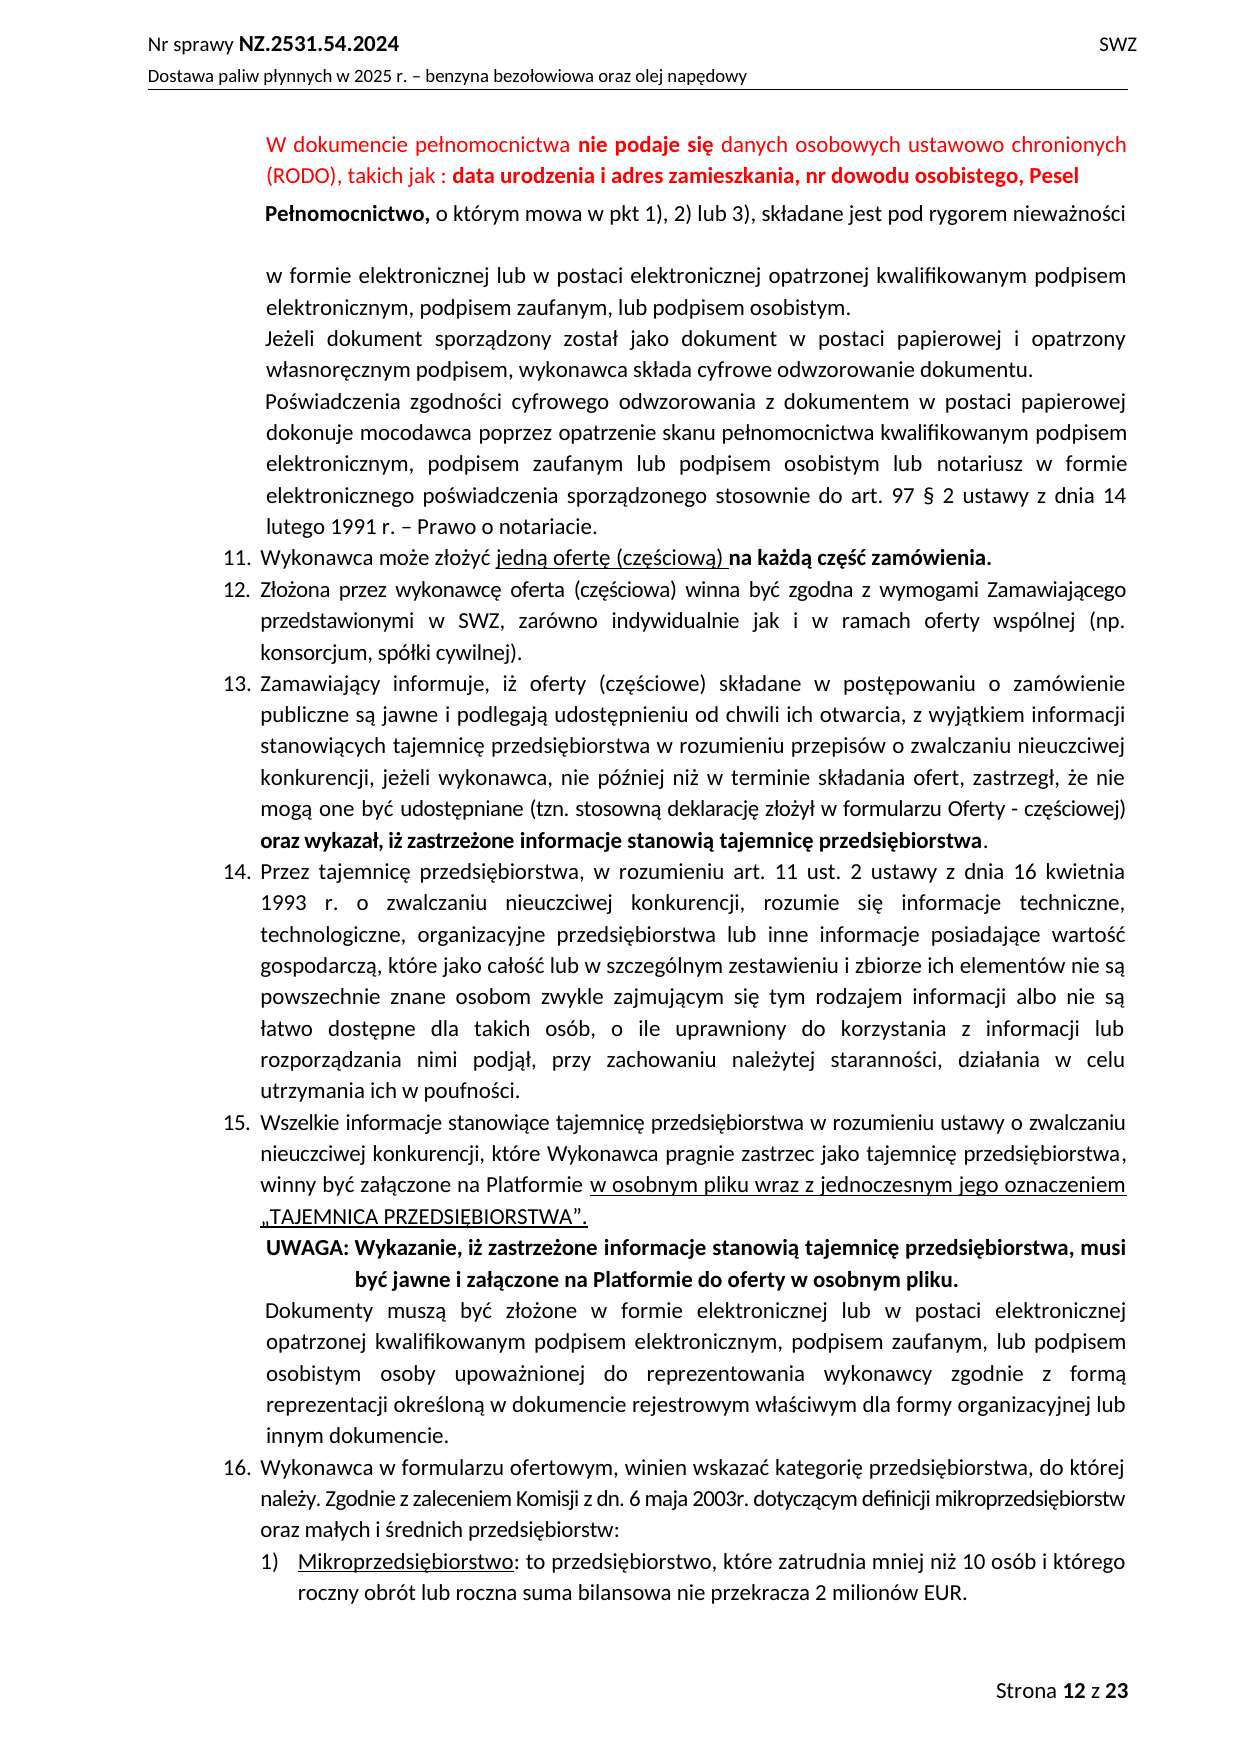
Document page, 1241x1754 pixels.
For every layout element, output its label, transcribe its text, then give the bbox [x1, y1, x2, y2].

list Złożona przez wykonawcę oferta (częściowa) winna być zgodna z wymogami Zamawiającego przedstawionymi w SWZ, zarówno indywidualnie jak i w ramach oferty wspólnej (np. konsorcjum, spółki cywilnej). [223, 575, 1127, 666]
list Wykonawca może złożyć jedną ofertę (częściową) na każdą część zamówienia. [223, 543, 1127, 572]
text Jeżeli dokument sporządzony został jako dokument w postaci papierowej i opatrzony własnoręcznym podpisem, wykonawca składa cyfrowe odwzorowanie dokumentu. [265, 324, 1127, 383]
text Poświadczenia zgodności cyfrowego odwzorowania z dokumentem w postaci papierowej dokonuje mocodawca poprzez opatrzenie skanu pełnomocnictwa kwalifikowanym podpisem elektronicznym, podpisem zaufanym lub podpisem osobistym lub notariusz w formie elektronicznego poświadczenia sporządzonego stosownie do art. 97 § 2 ustawy z dnia 14 lutego 1991 r. – Prawo o notariacie. [265, 387, 1127, 540]
text UWAGA: Wykazanie, iż zastrzeżone informacje stanowią tajemnicę przedsiębiorstwa, musi być jawne i załączone na Platformie do oferty w osobnym pliku. [266, 1233, 1127, 1293]
list Przez tajemnicę przedsiębiorstwa, w rozumieniu art. 11 ust. 2 ustawy z dnia 16 kwietnia 1993 r. o zwalczaniu nieuczciwej konkurencji, rozumie się informacje techniczne, technologiczne, organizacyjne przedsiębiorstwa lub inne informacje posiadające wartość gospodarczą, które jako całość lub w szczególnym zestawieniu i zbiorze ich elementów nie są powszechnie znane osobom zwykle zajmującym się tym rodzajem informacji albo nie są łatwo dostępne dla takich osób, o ile uprawniony do korzystania z informacji lub rozporządzania nimi podjął, przy zachowaniu należytej staranności, działania w celu utrzymania ich w poufności. [223, 857, 1127, 1104]
list Mikroprzedsiębiorstwo: to przedsiębiorstwo, które zatrudnia mniej niż 10 osób i którego roczny obrót lub roczna suma bilansowa nie przekracza 2 milionów EUR. [260, 1547, 1127, 1606]
text Pełnomocnictwo, o którym mowa w pkt 1), 2) lub 3), składane jest pod rygorem nieważności w formie elektronicznej lub w postaci elektronicznej opatrzonej kwalifikowanym podpisem elektronicznym, podpisem zaufanym, lub podpisem osobistym. [265, 199, 1127, 321]
text Dokumenty muszą być złożone w formie elektronicznej lub w postaci elektronicznej opatrzonej kwalifikowanym podpisem elektronicznym, podpisem zaufanym, lub podpisem osobistym osoby upoważnionej do reprezentowania wykonawcy zgodnie z formą reprezentacji określoną w dokumencie rejestrowym właściwym dla formy organizacyjnej lub innym dokumencie. [265, 1296, 1127, 1449]
list Wykonawca w formularzu ofertowym, winien wskazać kategorię przedsiębiorstwa, do której należy. Zgodnie z zaleceniem Komisji z dn. 6 maja 2003r. dotyczącym definicji mikroprzedsiębiorstw oraz małych i średnich przedsiębiorstw: [223, 1453, 1127, 1543]
text W dokumencie pełnomocnictwa nie podaje się danych osobowych ustawowo chronionych (RODO), takich jak : data urodzenia i adres zamieszkania, nr dowodu osobistego, Pesel [266, 130, 1127, 189]
list Wszelkie informacje stanowiące tajemnicę przedsiębiorstwa w rozumieniu ustawy o zwalczaniu nieuczciwej konkurencji, które Wykonawca pragnie zastrzec jako tajemnicę przedsiębiorstwa, winny być załączone na Platformie w osobnym pliku wraz z jednoczesnym jego oznaczeniem „TAJEMNICA PRZEDSIĘBIORSTWA”. [223, 1108, 1127, 1230]
list Zamawiający informuje, iż oferty (częściowe) składane w postępowaniu o zamówienie publiczne są jawne i podlegają udostępnieniu od chwili ich otwarcia, z wyjątkiem informacji stanowiących tajemnicę przedsiębiorstwa w rozumieniu przepisów o zwalczaniu nieuczciwej konkurencji, jeżeli wykonawca, nie później niż w terminie składania ofert, zastrzegł, że nie mogą one być udostępniane (tzn. stosowną deklarację złożył w formularzu Oferty - częściowej) oraz wykazał, iż zastrzeżone informacje stanowią tajemnicę przedsiębiorstwa. [223, 669, 1127, 854]
